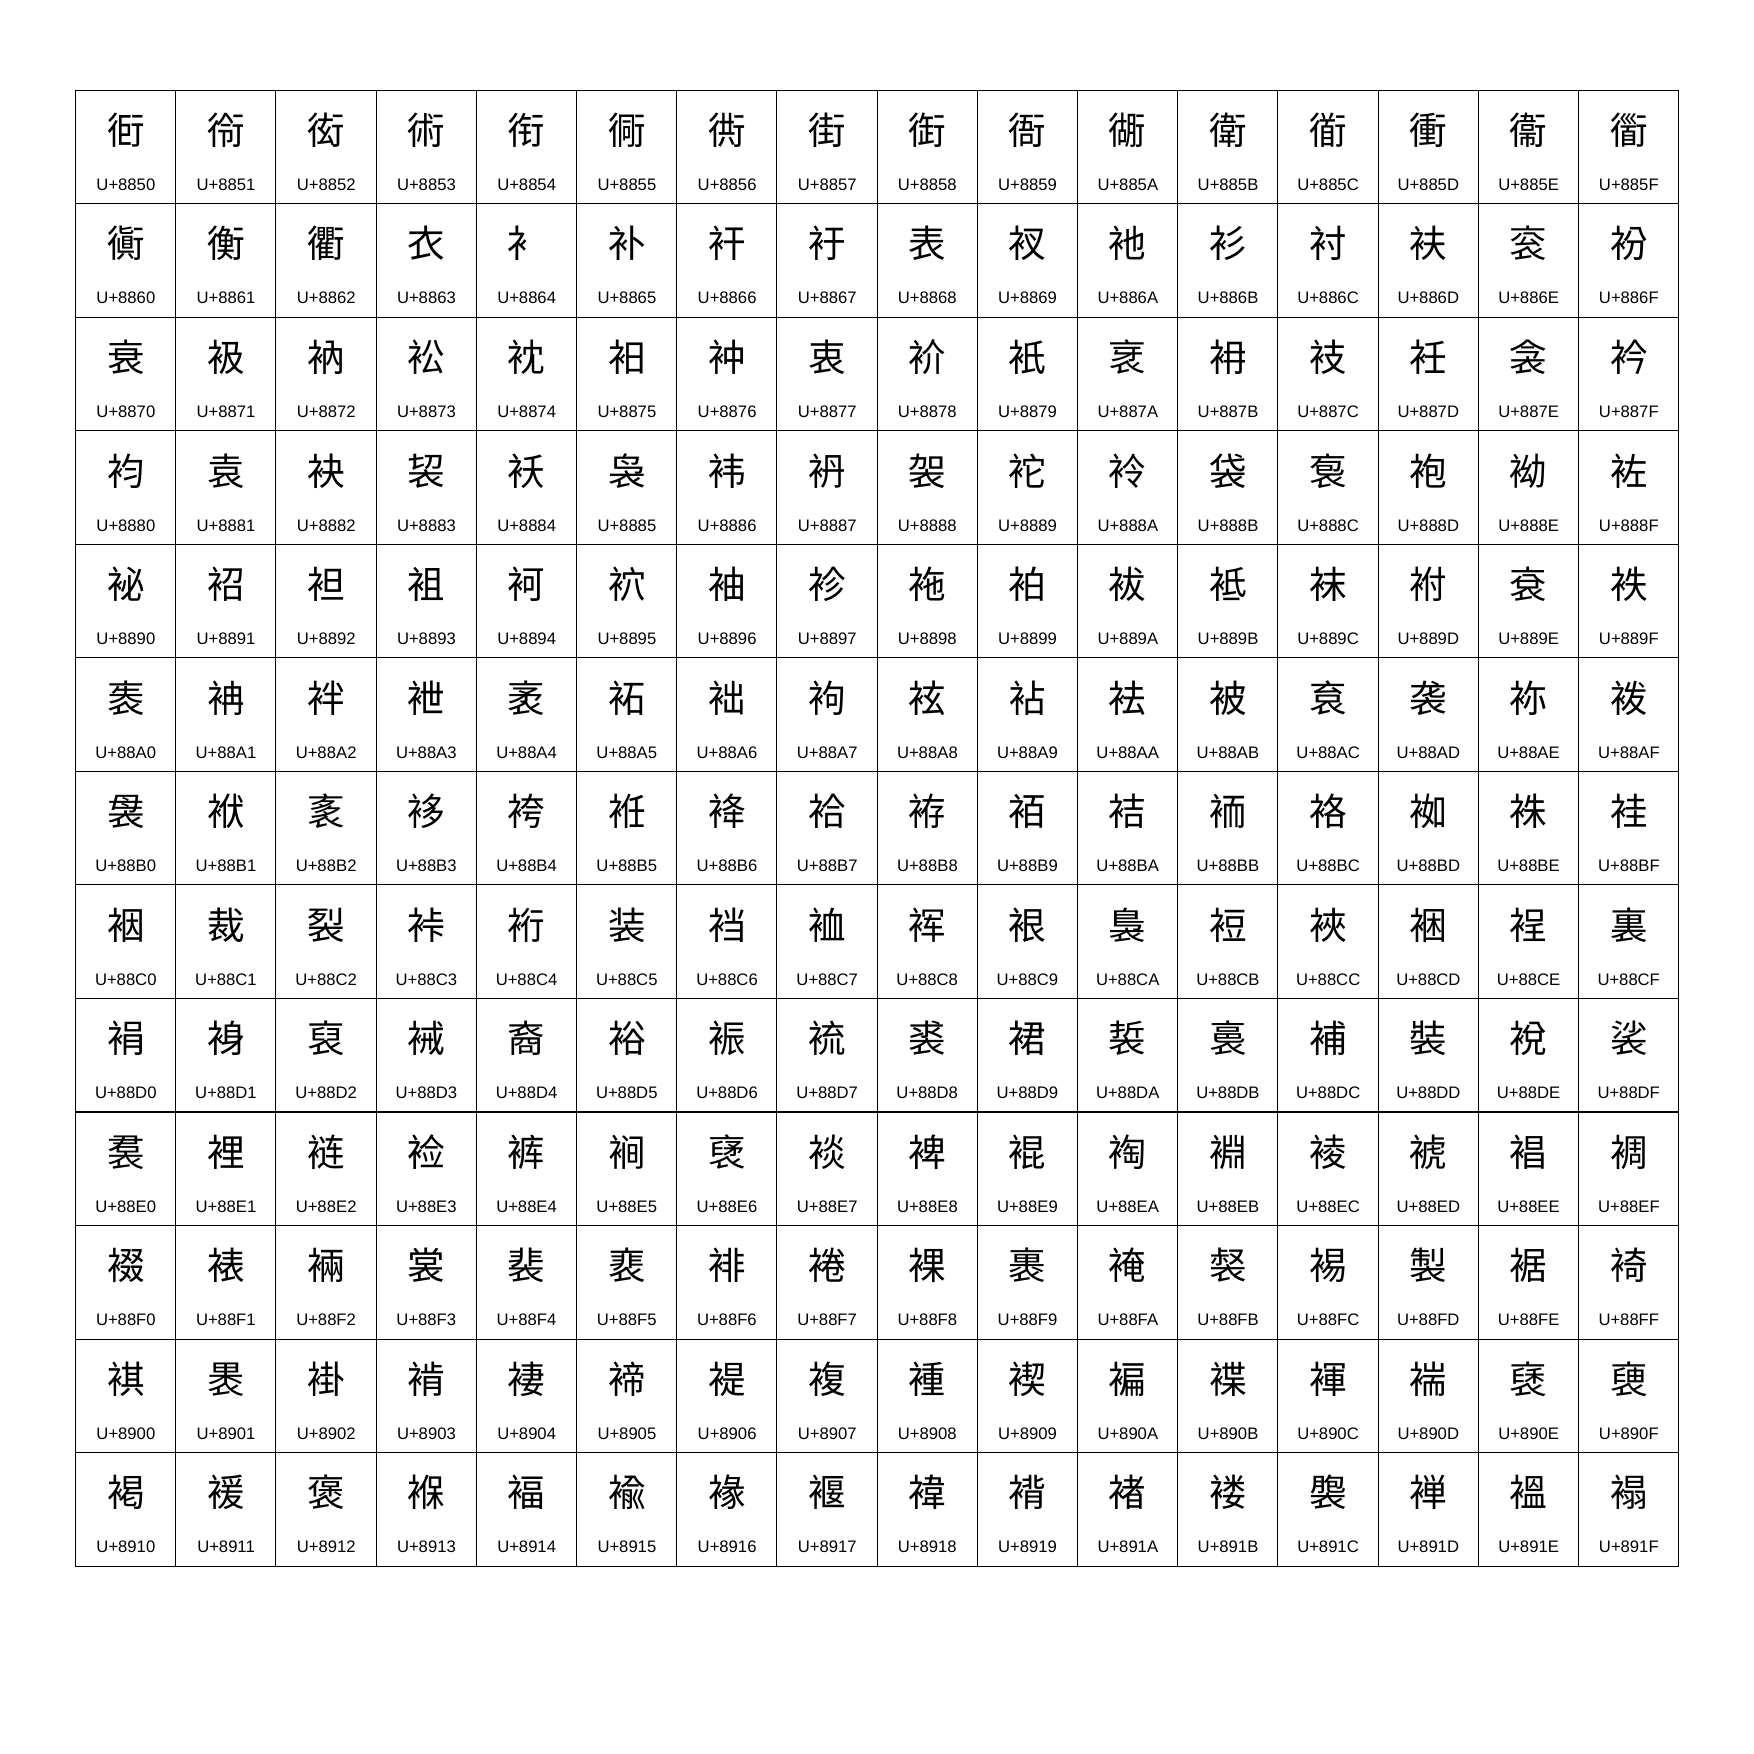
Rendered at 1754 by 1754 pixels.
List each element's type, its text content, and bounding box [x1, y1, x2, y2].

table_cell 裷 U+88F7 [777, 1226, 877, 1338]
table_cell 袤 U+88A4 [477, 658, 576, 771]
table_cell 裸 U+88F8 [878, 1226, 977, 1338]
table_cell 袗 U+8897 [777, 545, 877, 657]
table_cell 袑 U+8891 [176, 545, 275, 657]
table_cell 袀 U+8880 [76, 431, 175, 544]
table_cell 裆 U+88C6 [677, 885, 776, 998]
table_cell 衡 U+8861 [176, 204, 275, 317]
table_cell 袺 U+88BA [1078, 772, 1177, 884]
table_cell 袱 U+88B1 [176, 772, 275, 884]
table_cell 袝 U+889D [1379, 545, 1478, 657]
table_cell 袨 U+88A8 [878, 658, 977, 771]
table_cell 裋 U+88CB [1178, 885, 1277, 998]
table_cell 袡 U+88A1 [176, 658, 275, 771]
table_cell 衻 U+887B [1178, 318, 1277, 430]
table_cell 裴 U+88F4 [477, 1226, 576, 1338]
table_cell 衽 U+887D [1379, 318, 1478, 430]
table_cell 術 U+8853 [377, 91, 476, 203]
table_cell 褌 U+890C [1278, 1340, 1378, 1452]
table_cell 褆 U+8906 [677, 1340, 776, 1452]
table_cell 袶 U+88B6 [677, 772, 776, 884]
table_cell 被 U+88AB [1178, 658, 1277, 771]
table_cell 袐 U+8890 [76, 545, 175, 657]
table_cell 袆 U+8886 [677, 431, 776, 544]
table_cell 衔 U+8854 [477, 91, 576, 203]
table_cell 袳 U+88B3 [377, 772, 476, 884]
table_cell 褉 U+8909 [978, 1340, 1077, 1452]
table_cell 衘 U+8858 [878, 91, 977, 203]
table_cell 衯 U+886F [1579, 204, 1678, 317]
table_cell 衲 U+8872 [276, 318, 376, 430]
table_cell 袾 U+88BE [1479, 772, 1578, 884]
table_cell 衱 U+8871 [176, 318, 275, 430]
table_cell 衵 U+8875 [577, 318, 676, 430]
table_cell 裕 U+88D5 [577, 999, 676, 1111]
table_cell 袞 U+889E [1479, 545, 1578, 657]
table_cell 裯 U+88EF [1579, 1113, 1678, 1225]
table_cell 衧 U+8867 [777, 204, 877, 317]
table_cell 褙 U+8919 [978, 1453, 1077, 1566]
table_cell 衦 U+8866 [677, 204, 776, 317]
table_cell 袧 U+88A7 [777, 658, 877, 771]
table_cell 裃 U+88C3 [377, 885, 476, 998]
table_cell 裁 U+88C1 [176, 885, 275, 998]
table_cell 袿 U+88BF [1579, 772, 1678, 884]
table_cell 裬 U+88EC [1278, 1113, 1378, 1225]
table_cell 袰 U+88B0 [76, 772, 175, 884]
table_cell 衞 U+885E [1479, 91, 1578, 203]
table_cell 裲 U+88F2 [276, 1226, 376, 1338]
table_cell 袪 U+88AA [1078, 658, 1177, 771]
table_cell 製 U+88FD [1379, 1226, 1478, 1338]
table_cell 衒 U+8852 [276, 91, 376, 203]
table_cell 裨 U+88E8 [878, 1113, 977, 1225]
table_cell 袯 U+88AF [1579, 658, 1678, 771]
table_cell 裥 U+88E5 [577, 1113, 676, 1225]
table_cell 褊 U+890A [1078, 1340, 1177, 1452]
table_cell 装 U+88C5 [577, 885, 676, 998]
table_cell 褐 U+8910 [76, 1453, 175, 1566]
table_cell 袅 U+8885 [577, 431, 676, 544]
table_cell 褒 U+8912 [276, 1453, 376, 1566]
table_cell 袸 U+88B8 [878, 772, 977, 884]
table_cell 裡 U+88E1 [176, 1113, 275, 1225]
table_cell 衛 U+885B [1178, 91, 1277, 203]
table_cell 裈 U+88C8 [878, 885, 977, 998]
table_cell 衮 U+886E [1479, 204, 1578, 317]
table_cell 裗 U+88D7 [777, 999, 877, 1111]
table_cell 衐 U+8850 [76, 91, 175, 203]
table_cell 裰 U+88F0 [76, 1226, 175, 1338]
table_cell 袹 U+88B9 [978, 772, 1077, 884]
table_cell 袓 U+8893 [377, 545, 476, 657]
table_cell 裏 U+88CF [1579, 885, 1678, 998]
table_cell 袉 U+8889 [978, 431, 1077, 544]
table_cell 衫 U+886B [1178, 204, 1277, 317]
table_cell 袒 U+8892 [276, 545, 376, 657]
table_cell 裙 U+88D9 [978, 999, 1077, 1111]
table_cell 袢 U+88A2 [276, 658, 376, 771]
table_cell 衾 U+887E [1479, 318, 1578, 430]
table_cell 袠 U+88A0 [76, 658, 175, 771]
table_cell 袷 U+88B7 [777, 772, 877, 884]
table_cell 裞 U+88DE [1479, 999, 1578, 1111]
table_cell 衴 U+8874 [477, 318, 576, 430]
table_cell 袮 U+88AE [1479, 658, 1578, 771]
table_cell 裣 U+88E3 [377, 1113, 476, 1225]
table_cell 衕 U+8855 [577, 91, 676, 203]
table_cell 褃 U+8903 [377, 1340, 476, 1452]
table_cell 袋 U+888B [1178, 431, 1277, 544]
table_cell 衙 U+8859 [978, 91, 1077, 203]
table_cell 袣 U+88A3 [377, 658, 476, 771]
table_cell 袘 U+8898 [878, 545, 977, 657]
table_cell 衚 U+885A [1078, 91, 1177, 203]
table_cell 裭 U+88ED [1379, 1113, 1478, 1225]
table_cell 袍 U+888D [1379, 431, 1478, 544]
table_cell 袵 U+88B5 [577, 772, 676, 884]
table_cell 裌 U+88CC [1278, 885, 1378, 998]
table_cell 衝 U+885D [1379, 91, 1478, 203]
table_cell 补 U+8865 [577, 204, 676, 317]
table_cell 裎 U+88CE [1479, 885, 1578, 998]
table_cell 衭 U+886D [1379, 204, 1478, 317]
table_cell 裾 U+88FE [1479, 1226, 1578, 1338]
table_cell 裊 U+88CA [1078, 885, 1177, 998]
table_cell 褘 U+8918 [878, 1453, 977, 1566]
table_cell 袂 U+8882 [276, 431, 376, 544]
table_cell 袲 U+88B2 [276, 772, 376, 884]
table_cell 褍 U+890D [1379, 1340, 1478, 1452]
table_cell 裢 U+88E2 [276, 1113, 376, 1225]
table_cell 裛 U+88DB [1178, 999, 1277, 1111]
table_cell 衺 U+887A [1078, 318, 1177, 430]
table_cell 裀 U+88C0 [76, 885, 175, 998]
table_cell 衳 U+8873 [377, 318, 476, 430]
table_cell 褂 U+8902 [276, 1340, 376, 1452]
table_cell 裵 U+88F5 [577, 1226, 676, 1338]
table_cell 衹 U+8879 [978, 318, 1077, 430]
table_cell 衿 U+887F [1579, 318, 1678, 430]
table_cell 袇 U+8887 [777, 431, 877, 544]
table_cell 袌 U+888C [1278, 431, 1378, 544]
table_cell 袔 U+8894 [477, 545, 576, 657]
table_cell 裘 U+88D8 [878, 999, 977, 1111]
table_cell 袬 U+88AC [1278, 658, 1378, 771]
table_cell 裂 U+88C2 [276, 885, 376, 998]
table_cell 裿 U+88FF [1579, 1226, 1678, 1338]
table_cell 裩 U+88E9 [978, 1113, 1077, 1225]
table_cell 褄 U+8904 [477, 1340, 576, 1452]
table_cell 裼 U+88FC [1278, 1226, 1378, 1338]
table_cell 裒 U+88D2 [276, 999, 376, 1111]
table_cell 袴 U+88B4 [477, 772, 576, 884]
table_cell 衩 U+8869 [978, 204, 1077, 317]
table_cell 袦 U+88A6 [677, 658, 776, 771]
table_cell 褟 U+891F [1579, 1453, 1678, 1566]
table_cell 裓 U+88D3 [377, 999, 476, 1111]
table_cell 裤 U+88E4 [477, 1113, 576, 1225]
table_cell 衶 U+8876 [677, 318, 776, 430]
table_cell 裔 U+88D4 [477, 999, 576, 1111]
table_cell 褕 U+8915 [577, 1453, 676, 1566]
table_cell 裪 U+88EA [1078, 1113, 1177, 1225]
table_cell 裐 U+88D0 [76, 999, 175, 1111]
table_cell 褈 U+8908 [878, 1340, 977, 1452]
table_cell 裱 U+88F1 [176, 1226, 275, 1338]
table_cell 補 U+88DC [1278, 999, 1378, 1111]
table_cell 袚 U+889A [1078, 545, 1177, 657]
table_cell 裹 U+88F9 [978, 1226, 1077, 1338]
table_cell 衸 U+8878 [878, 318, 977, 430]
table_cell 裚 U+88DA [1078, 999, 1177, 1111]
table_cell 複 U+8907 [777, 1340, 877, 1452]
table_cell 袻 U+88BB [1178, 772, 1277, 884]
table_cell 衪 U+886A [1078, 204, 1177, 317]
table_cell 街 U+8857 [777, 91, 877, 203]
table_cell 袖 U+8896 [677, 545, 776, 657]
table_cell 袏 U+888F [1579, 431, 1678, 544]
table_cell 裄 U+88C4 [477, 885, 576, 998]
table_cell 褜 U+891C [1278, 1453, 1378, 1566]
table_cell 裧 U+88E7 [777, 1113, 877, 1225]
table_cell 裻 U+88FB [1178, 1226, 1277, 1338]
table_cell 袊 U+888A [1078, 431, 1177, 544]
table_cell 褅 U+8905 [577, 1340, 676, 1452]
table_cell 裍 U+88CD [1379, 885, 1478, 998]
table_cell 裺 U+88FA [1078, 1226, 1177, 1338]
table_cell 裇 U+88C7 [777, 885, 877, 998]
table_cell 裖 U+88D6 [677, 999, 776, 1111]
table_cell 衟 U+885F [1579, 91, 1678, 203]
table_cell 褏 U+890F [1579, 1340, 1678, 1452]
table_cell 褖 U+8916 [677, 1453, 776, 1566]
table_cell 褞 U+891E [1479, 1453, 1578, 1566]
table_cell 袽 U+88BD [1379, 772, 1478, 884]
table_cell 褎 U+890E [1479, 1340, 1578, 1452]
table_cell 袛 U+889B [1178, 545, 1277, 657]
table_cell 袁 U+8881 [176, 431, 275, 544]
table_cell 衑 U+8851 [176, 91, 275, 203]
table_cell 袭 U+88AD [1379, 658, 1478, 771]
table_cell 袼 U+88BC [1278, 772, 1378, 884]
table_cell 裮 U+88EE [1479, 1113, 1578, 1225]
table_cell 裶 U+88F6 [677, 1226, 776, 1338]
table_cell 裟 U+88DF [1579, 999, 1678, 1111]
table_cell 褔 U+8914 [477, 1453, 576, 1566]
table_cell 裳 U+88F3 [377, 1226, 476, 1338]
table_cell 裫 U+88EB [1178, 1113, 1277, 1225]
table_cell 袎 U+888E [1479, 431, 1578, 544]
table_cell 褚 U+891A [1078, 1453, 1177, 1566]
table_cell 衣 U+8863 [377, 204, 476, 317]
table_cell 袃 U+8883 [377, 431, 476, 544]
table_cell 袙 U+8899 [978, 545, 1077, 657]
table_cell 褝 U+891D [1379, 1453, 1478, 1566]
table_cell 袈 U+8888 [878, 431, 977, 544]
table_cell 表 U+8868 [878, 204, 977, 317]
table_cell 褛 U+891B [1178, 1453, 1277, 1566]
table_cell 衬 U+886C [1278, 204, 1378, 317]
table_cell 袥 U+88A5 [577, 658, 676, 771]
table_cell 裑 U+88D1 [176, 999, 275, 1111]
table_cell 褗 U+8917 [777, 1453, 877, 1566]
table_cell 袟 U+889F [1579, 545, 1678, 657]
table_cell 褑 U+8911 [176, 1453, 275, 1566]
table_cell 褋 U+890B [1178, 1340, 1277, 1452]
table_cell 袩 U+88A9 [978, 658, 1077, 771]
table_cell 衼 U+887C [1278, 318, 1378, 430]
table_cell 褀 U+8900 [76, 1340, 175, 1452]
table_cell 裉 U+88C9 [978, 885, 1077, 998]
table_cell 裦 U+88E6 [677, 1113, 776, 1225]
table_cell 衖 U+8856 [677, 91, 776, 203]
table_cell 裝 U+88DD [1379, 999, 1478, 1111]
table_cell 袜 U+889C [1278, 545, 1378, 657]
table_cell 衜 U+885C [1278, 91, 1378, 203]
table_cell 褓 U+8913 [377, 1453, 476, 1566]
table_cell 袄 U+8884 [477, 431, 576, 544]
table_cell 衷 U+8877 [777, 318, 877, 430]
table_cell 衤 U+8864 [477, 204, 576, 317]
table_cell 褁 U+8901 [176, 1340, 275, 1452]
table_cell 衢 U+8862 [276, 204, 376, 317]
table_cell 裠 U+88E0 [76, 1113, 175, 1225]
table_cell 衰 U+8870 [76, 318, 175, 430]
table_cell 袕 U+8895 [577, 545, 676, 657]
table_cell 衠 U+8860 [76, 204, 175, 317]
